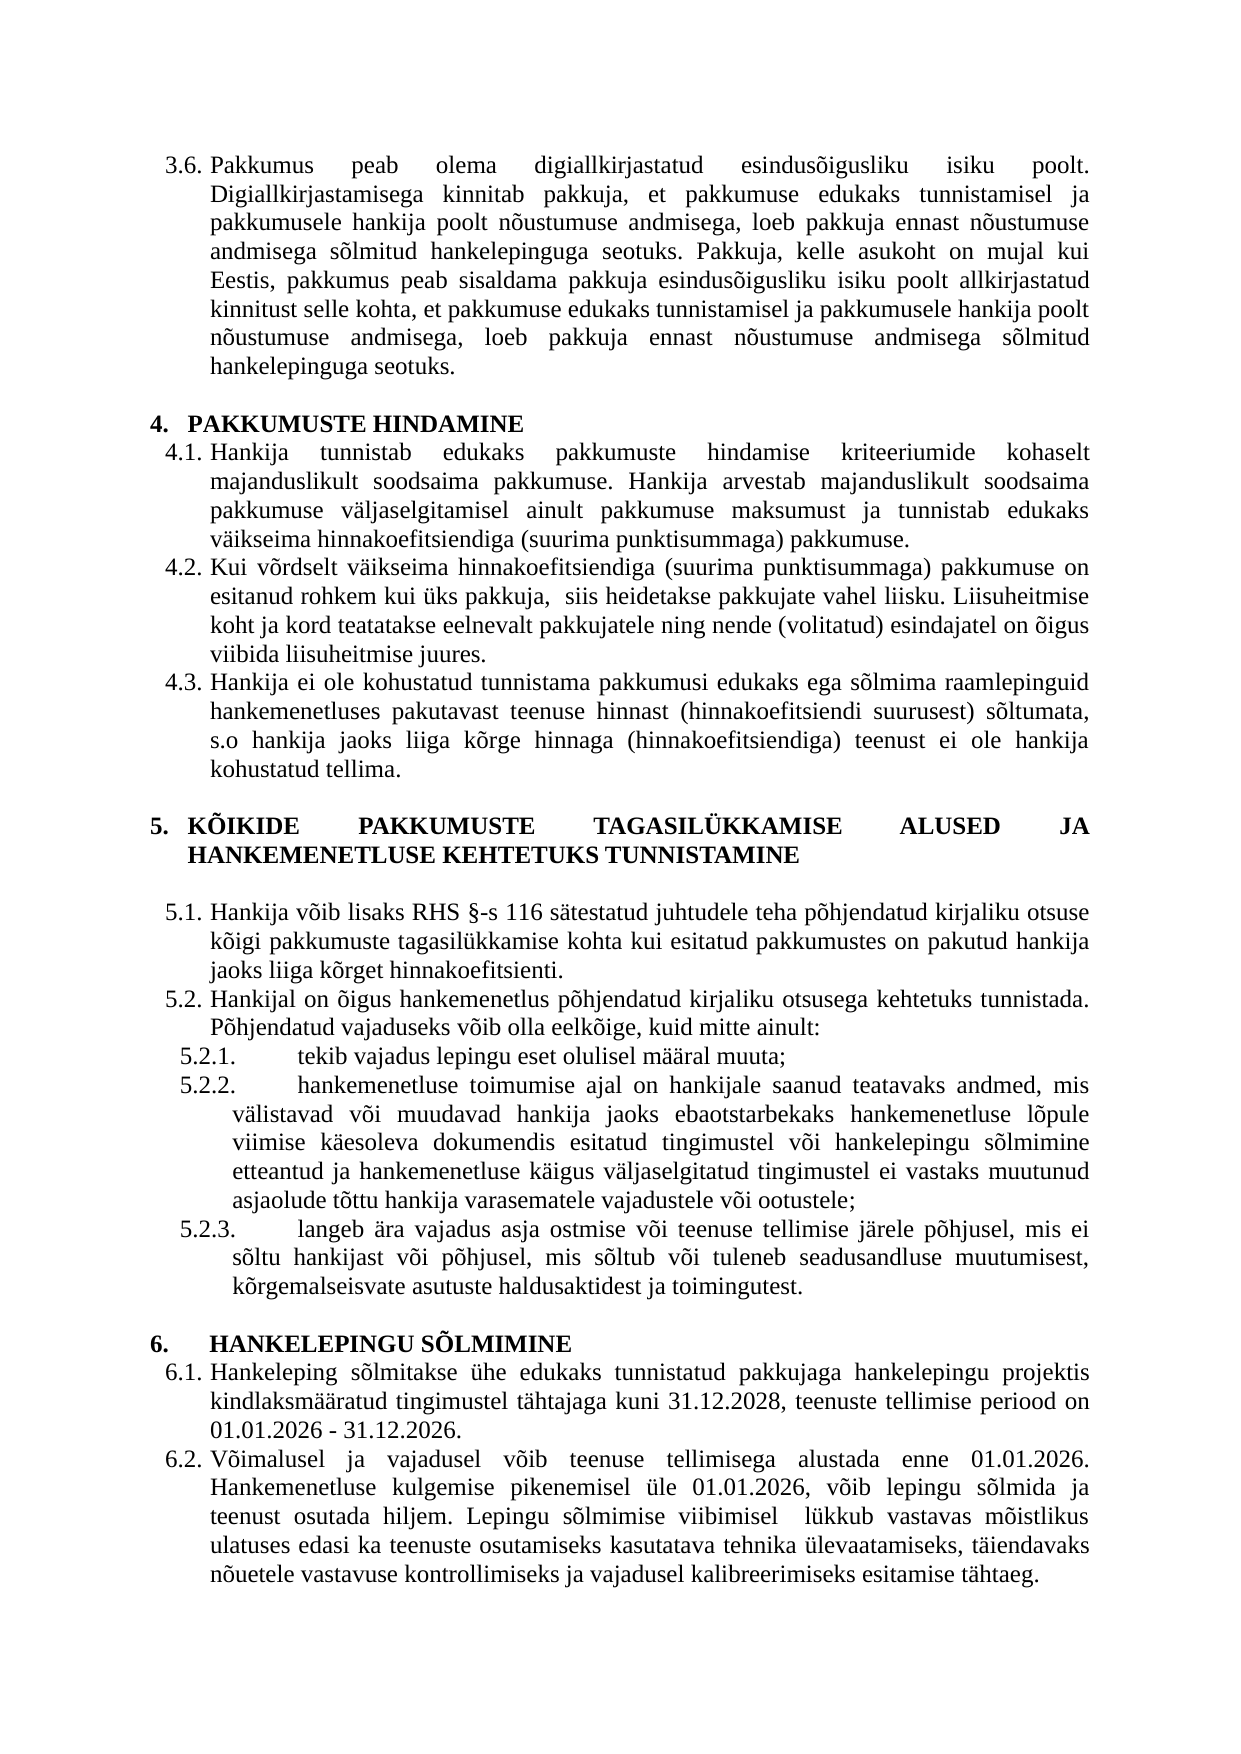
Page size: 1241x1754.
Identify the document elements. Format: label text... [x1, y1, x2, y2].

list KÕIKIDE PAKKUMUSTE TAGASILÜKKAMISE ALUSED JA HANKEMENETLUSE KEHTETUKS TUNNISTAMINE [150, 811, 1090, 869]
text Hankeleping sõlmitakse ühe edukaks tunnistatud pakkujaga hankelepingu projektis kindlaksmääratud tingimustel tähtajaga kuni 31.12.2028, teenuste tellimise periood on 01.01.2026 - 31.12.2026. [165, 1357, 1090, 1444]
list HANKELEPINGU SÕLMIMINE [150, 1329, 1090, 1357]
list PAKKUMUSTE HINDAMINE [150, 409, 1090, 437]
text hankemenetluse toimumise ajal on hankijale saanud teatavaks andmed, mis välistavad või muudavad hankija jaoks ebaotstarbekaks hankemenetluse lõpule viimise käesoleva dokumendis esitatud tingimustel või hankelepingu sõlmimine etteantud ja hankemenetluse käigus väljaselgitatud tingimustel ei vastaks muutunud asjaolude tõttu hankija varasematele vajadustele või ootustele; [179, 1070, 1090, 1214]
text langeb ära vajadus asja ostmise või teenuse tellimise järele põhjusel, mis ei sõltu hankijast või põhjusel, mis sõltub või tuleneb seadusandluse muutumisest, kõrgemalseisvate asutuste haldusaktidest ja toimingutest. [179, 1214, 1090, 1300]
text Võimalusel ja vajadusel võib teenuse tellimisega alustada enne 01.01.2026. Hankemenetluse kulgemise pikenemisel üle 01.01.2026, võib lepingu sõlmida ja teenust osutada hiljem. Lepingu sõlmimise viibimisel lükkub vastavas mõistlikus ulatuses edasi ka teenuste osutamiseks kasutatava tehnika ülevaatamiseks, täiendavaks nõuetele vastavuse kontrollimiseks ja vajadusel kalibreerimiseks esitamise tähtaeg. [165, 1444, 1090, 1587]
text Hankijal on õigus hankemenetlus põhjendatud kirjaliku otsusega kehtetuks tunnistada. Põhjendatud vajaduseks võib olla eelkõige, kuid mitte ainult: [165, 984, 1090, 1041]
text Hankija tunnistab edukaks pakkumuste hindamise kriteeriumide kohaselt majanduslikult soodsaima pakkumuse. Hankija arvestab majanduslikult soodsaima pakkumuse väljaselgitamisel ainult pakkumuse maksumust ja tunnistab edukaks väikseima hinnakoefitsiendiga (suurima punktisummaga) pakkumuse. [165, 437, 1090, 552]
text tekib vajadus lepingu eset olulisel määral muuta; [179, 1041, 1090, 1070]
text Kui võrdselt väikseima hinnakoefitsiendiga (suurima punktisummaga) pakkumuse on esitanud rohkem kui üks pakkuja, siis heidetakse pakkujate vahel liisku. Liisuheitmise koht ja kord teatatakse eelnevalt pakkujatele ning nende (volitatud) esindajatel on õigus viibida liisuheitmise juures. [165, 552, 1090, 667]
text Hankija võib lisaks RHS §-s 116 sätestatud juhtudele teha põhjendatud kirjaliku otsuse kõigi pakkumuste tagasilükkamise kohta kui esitatud pakkumustes on pakutud hankija jaoks liiga kõrget hinnakoefitsienti. [165, 897, 1090, 984]
text Hankija ei ole kohustatud tunnistama pakkumusi edukaks ega sõlmima raamlepinguid hankemenetluses pakutavast teenuse hinnast (hinnakoefitsiendi suurusest) sõltumata, s.o hankija jaoks liiga kõrge hinnaga (hinnakoefitsiendiga) teenust ei ole hankija kohustatud tellima. [165, 667, 1090, 782]
text Pakkumus peab olema digiallkirjastatud esindusõigusliku isiku poolt. Digiallkirjastamisega kinnitab pakkuja, et pakkumuse edukaks tunnistamisel ja pakkumusele hankija poolt nõustumuse andmisega, loeb pakkuja ennast nõustumuse andmisega sõlmitud hankelepinguga seotuks. Pakkuja, kelle asukoht on mujal kui Eestis, pakkumus peab sisaldama pakkuja esindusõigusliku isiku poolt allkirjastatud kinnitust selle kohta, et pakkumuse edukaks tunnistamisel ja pakkumusele hankija poolt nõustumuse andmisega, loeb pakkuja ennast nõustumuse andmisega sõlmitud hankelepinguga seotuks. [165, 150, 1090, 380]
